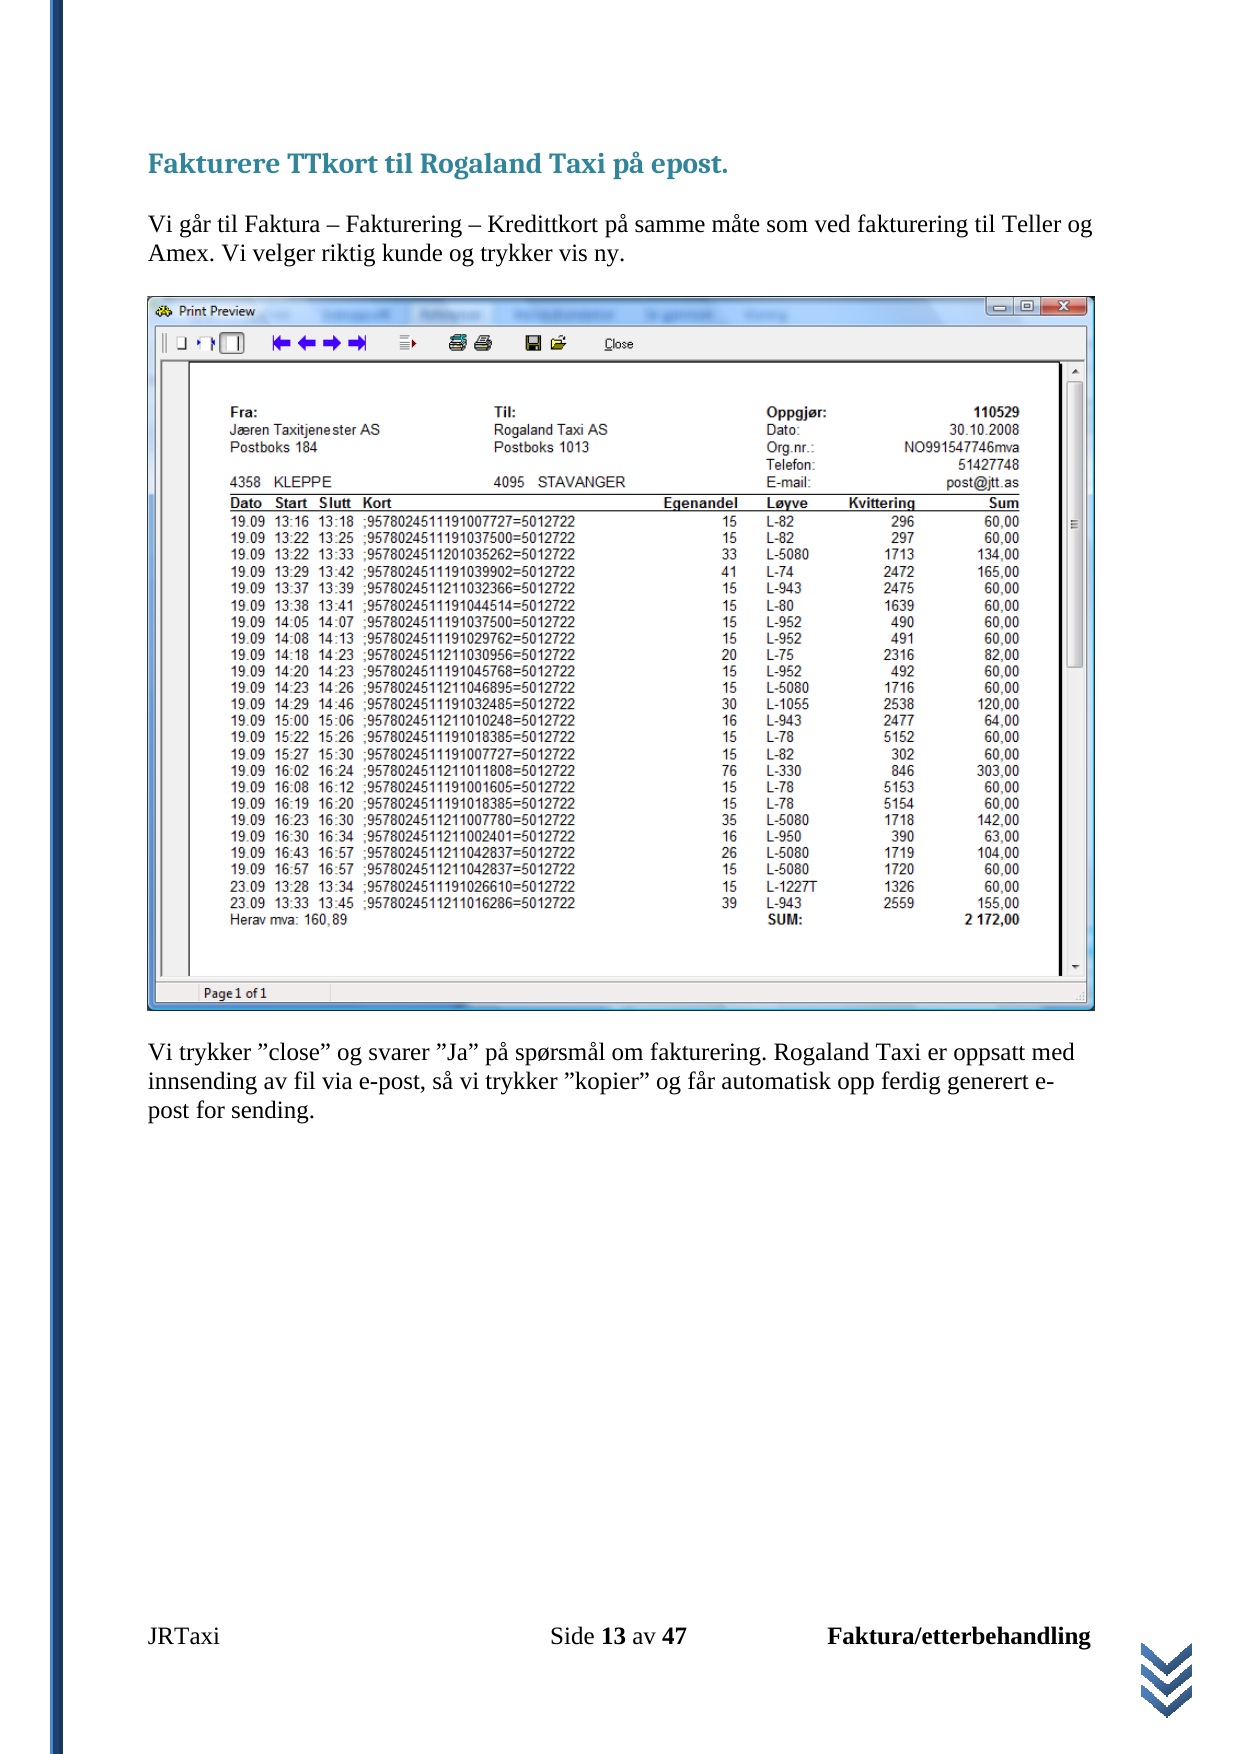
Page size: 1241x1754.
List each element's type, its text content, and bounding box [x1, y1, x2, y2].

text Vi går til Faktura – Fakturering – Kredittkort på samme måte som ved fakturering til Teller og [148, 209, 1107, 238]
picture [147, 296, 1095, 1011]
text Amex. Vi velger riktig kunde og trykker vis ny. [148, 238, 1107, 267]
text Fakturere TT­kort til Rogaland Taxi på e­post. [148, 148, 1107, 181]
text Vi trykker ”close” og svarer ”Ja” på spørsmål om fakturering. Rogaland Taxi er oppsatt med innsending av fil via e-post, så vi trykker ”kopier” og får automatisk opp ferdig generert e- post for sending. [148, 1037, 1082, 1124]
picture [1141, 1642, 1192, 1718]
text JRTaxi Side 13 av 47 Faktura/etterbehandling [148, 1621, 1107, 1650]
